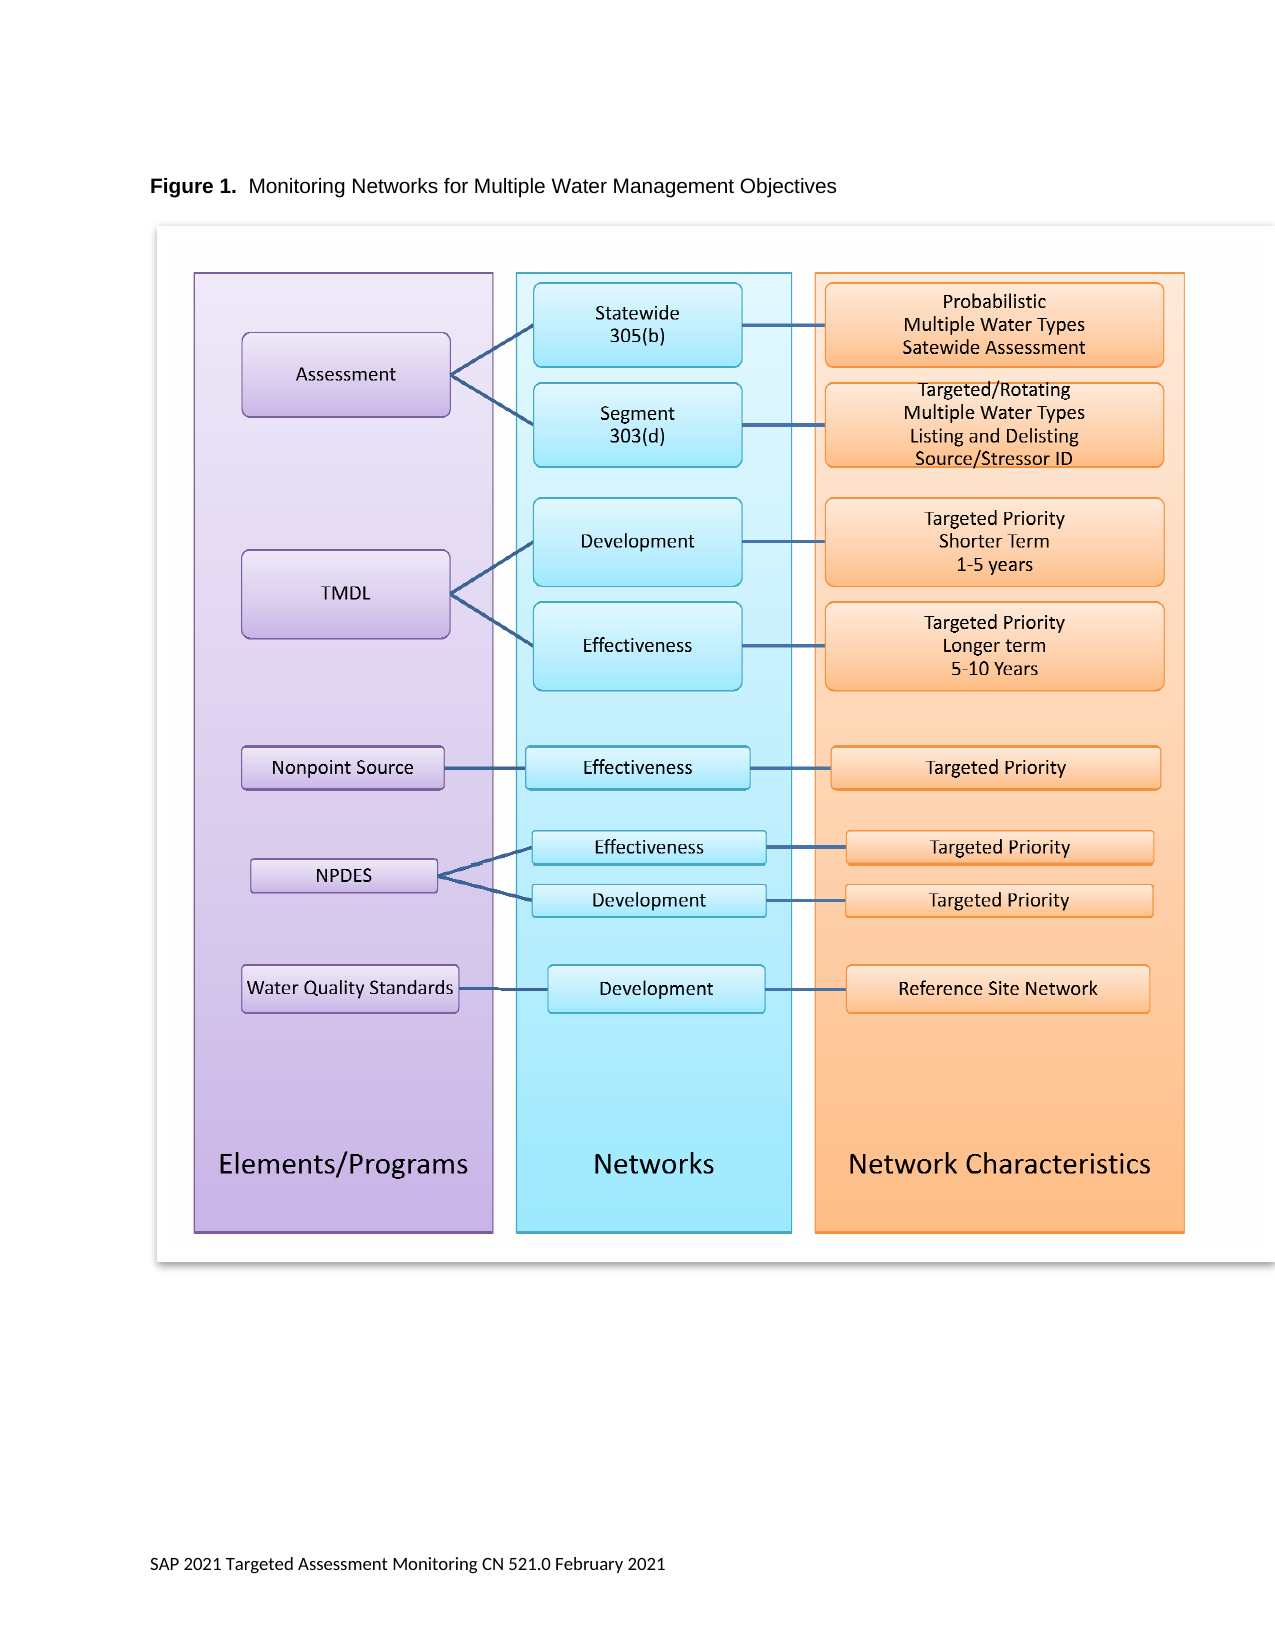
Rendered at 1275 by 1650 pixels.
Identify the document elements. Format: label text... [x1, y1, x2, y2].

picture [172, 241, 1261, 1248]
text Figure 1. Monitoring Networks for Multiple Water Management Objectives [150, 174, 1125, 198]
